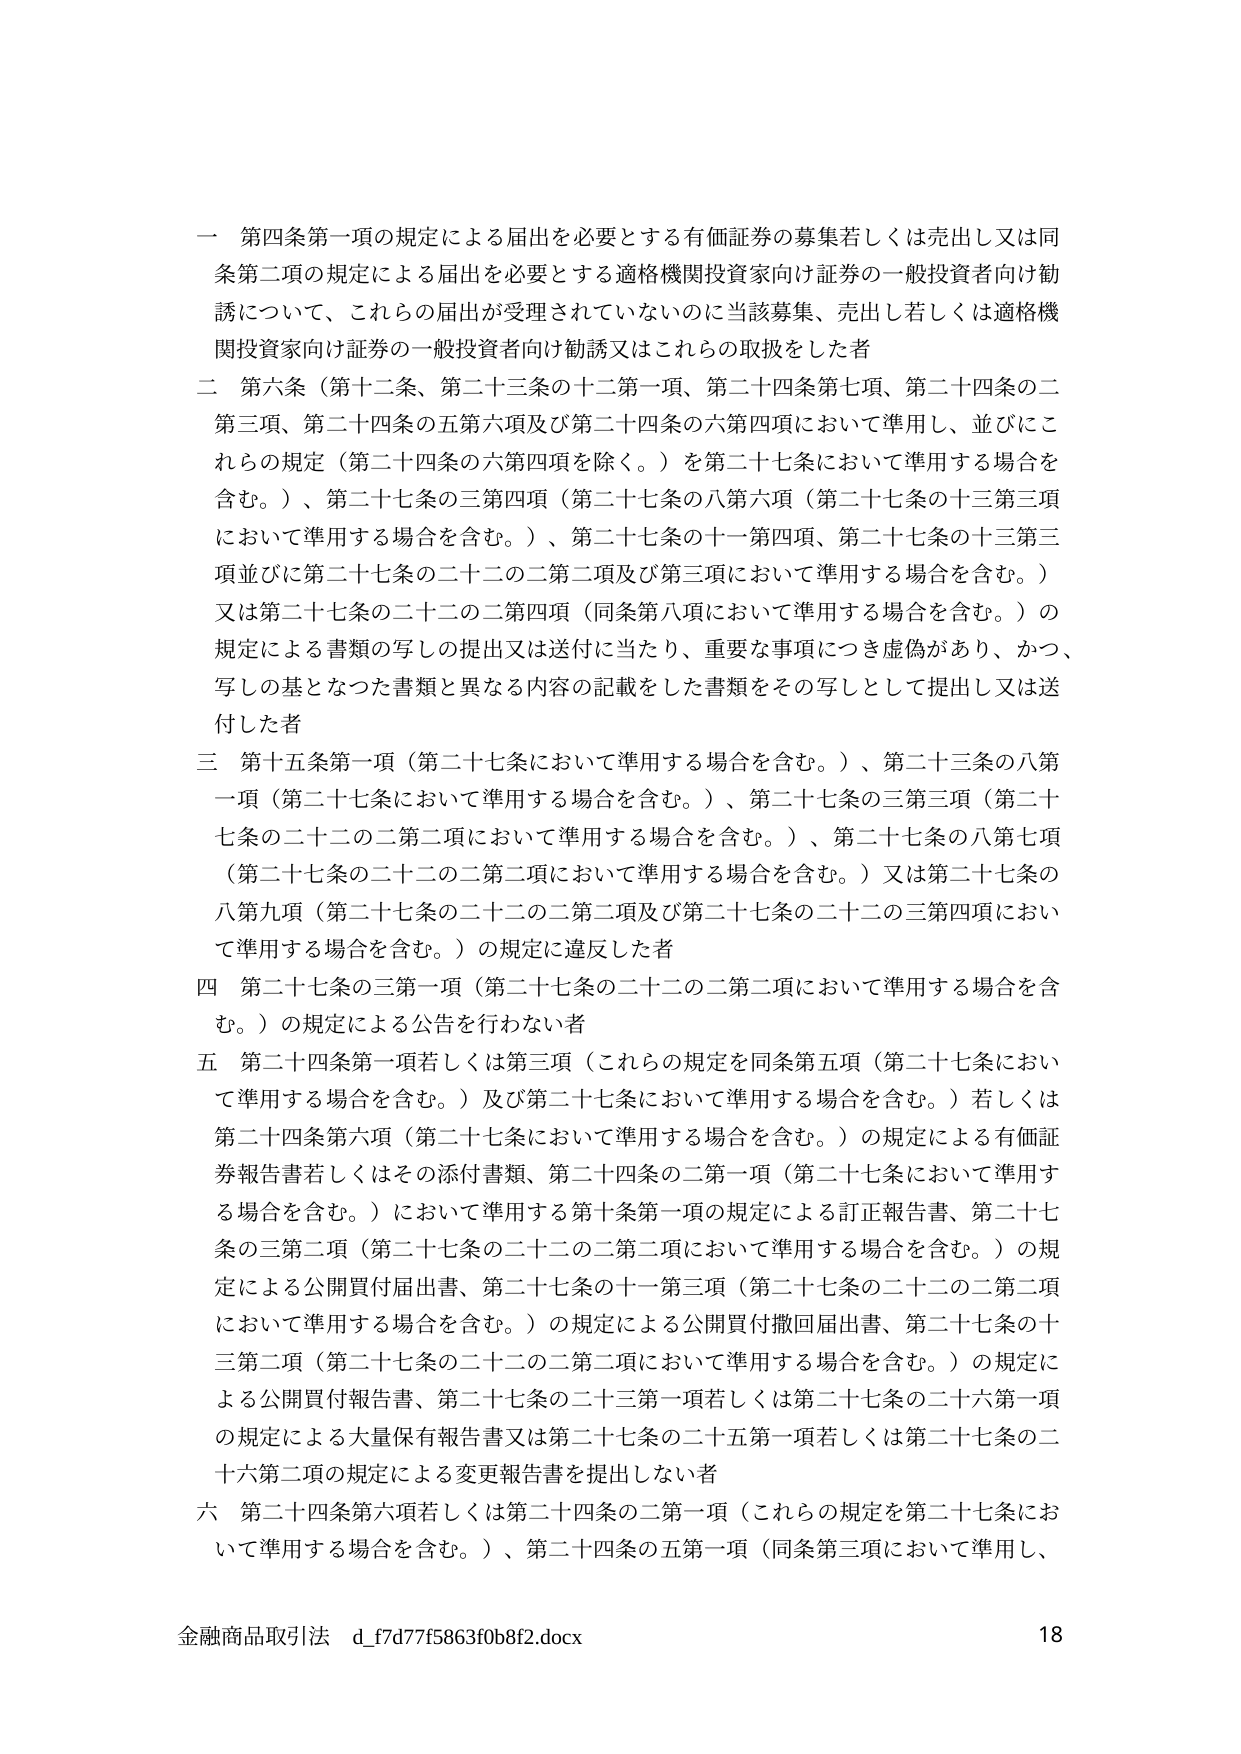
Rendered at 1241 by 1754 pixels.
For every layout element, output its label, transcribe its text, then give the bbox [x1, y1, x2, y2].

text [196, 1492, 1063, 1567]
text 一 第四条第一項の規定による届出を必要とする有価証券の募集若しくは売出し又は同条第二項の規定による届出を必要とする適格機関投資家向け証券の一般投資者向け勧誘について、これらの届出が受理されていないのに当該募集、売出し若しくは適格機関投資家向け証券の一般投資者向け勧誘又はこれらの取扱をした者 [196, 217, 1063, 367]
text 五 第二十四条第一項若しくは第三項（これらの規定を同条第五項（第二十七条において準用する場合を含む。）及び第二十七条において準用する場合を含む。）若しくは第二十四条第六項（第二十七条において準用する場合を含む。）の規定による有価証券報告書若しくはその添付書類、第二十四条の二第一項（第二十七条において準用する場合を含む。）において準用する第十条第一項の規定による訂正報告書、第二十七条の三第二項（第二十七条の二十二の二第二項において準用する場合を含む。）の規定による公開買付届出書、第二十七条の十一第三項（第二十七条の二十二の二第二項において準用する場合を含む。）の規定による公開買付撒回届出書、第二十七条の十三第二項（第二十七条の二十二の二第二項において準用する場合を含む。）の規定による公開買付報告書、第二十七条の二十三第一項若しくは第二十七条の二十六第一項の規定による大量保有報告書又は第二十七条の二十五第一項若しくは第二十七条の二十六第二項の規定による変更報告書を提出しない者 [196, 1042, 1063, 1492]
text 三 第十五条第一項（第二十七条において準用する場合を含む。）、第二十三条の八第一項（第二十七条において準用する場合を含む。）、第二十七条の三第三項（第二十七条の二十二の二第二項において準用する場合を含む。）、第二十七条の八第七項（第二十七条の二十二の二第二項において準用する場合を含む。）又は第二十七条の八第九項（第二十七条の二十二の二第二項及び第二十七条の二十二の三第四項において準用する場合を含む。）の規定に違反した者 [196, 742, 1063, 967]
text 四 第二十七条の三第一項（第二十七条の二十二の二第二項において準用する場合を含む。）の規定による公告を行わない者 [196, 967, 1063, 1042]
text 二 第六条（第十二条、第二十三条の十二第一項、第二十四条第七項、第二十四条の二第三項、第二十四条の五第六項及び第二十四条の六第四項において準用し、並びにこれらの規定（第二十四条の六第四項を除く。）を第二十七条において準用する場合を含む。）、第二十七条の三第四項（第二十七条の八第六項（第二十七条の十三第三項において準用する場合を含む。）、第二十七条の十一第四項、第二十七条の十三第三項並びに第二十七条の二十二の二第二項及び第三項において準用する場合を含む。）又は第二十七条の二十二の二第四項（同条第八項において準用する場合を含む。）の規定による書類の写しの提出又は送付に当たり、重要な事項につき虚偽があり、かつ、写しの基となつた書類と異なる内容の記載をした書類をその写しとして提出し又は送付した者 [196, 367, 1063, 742]
